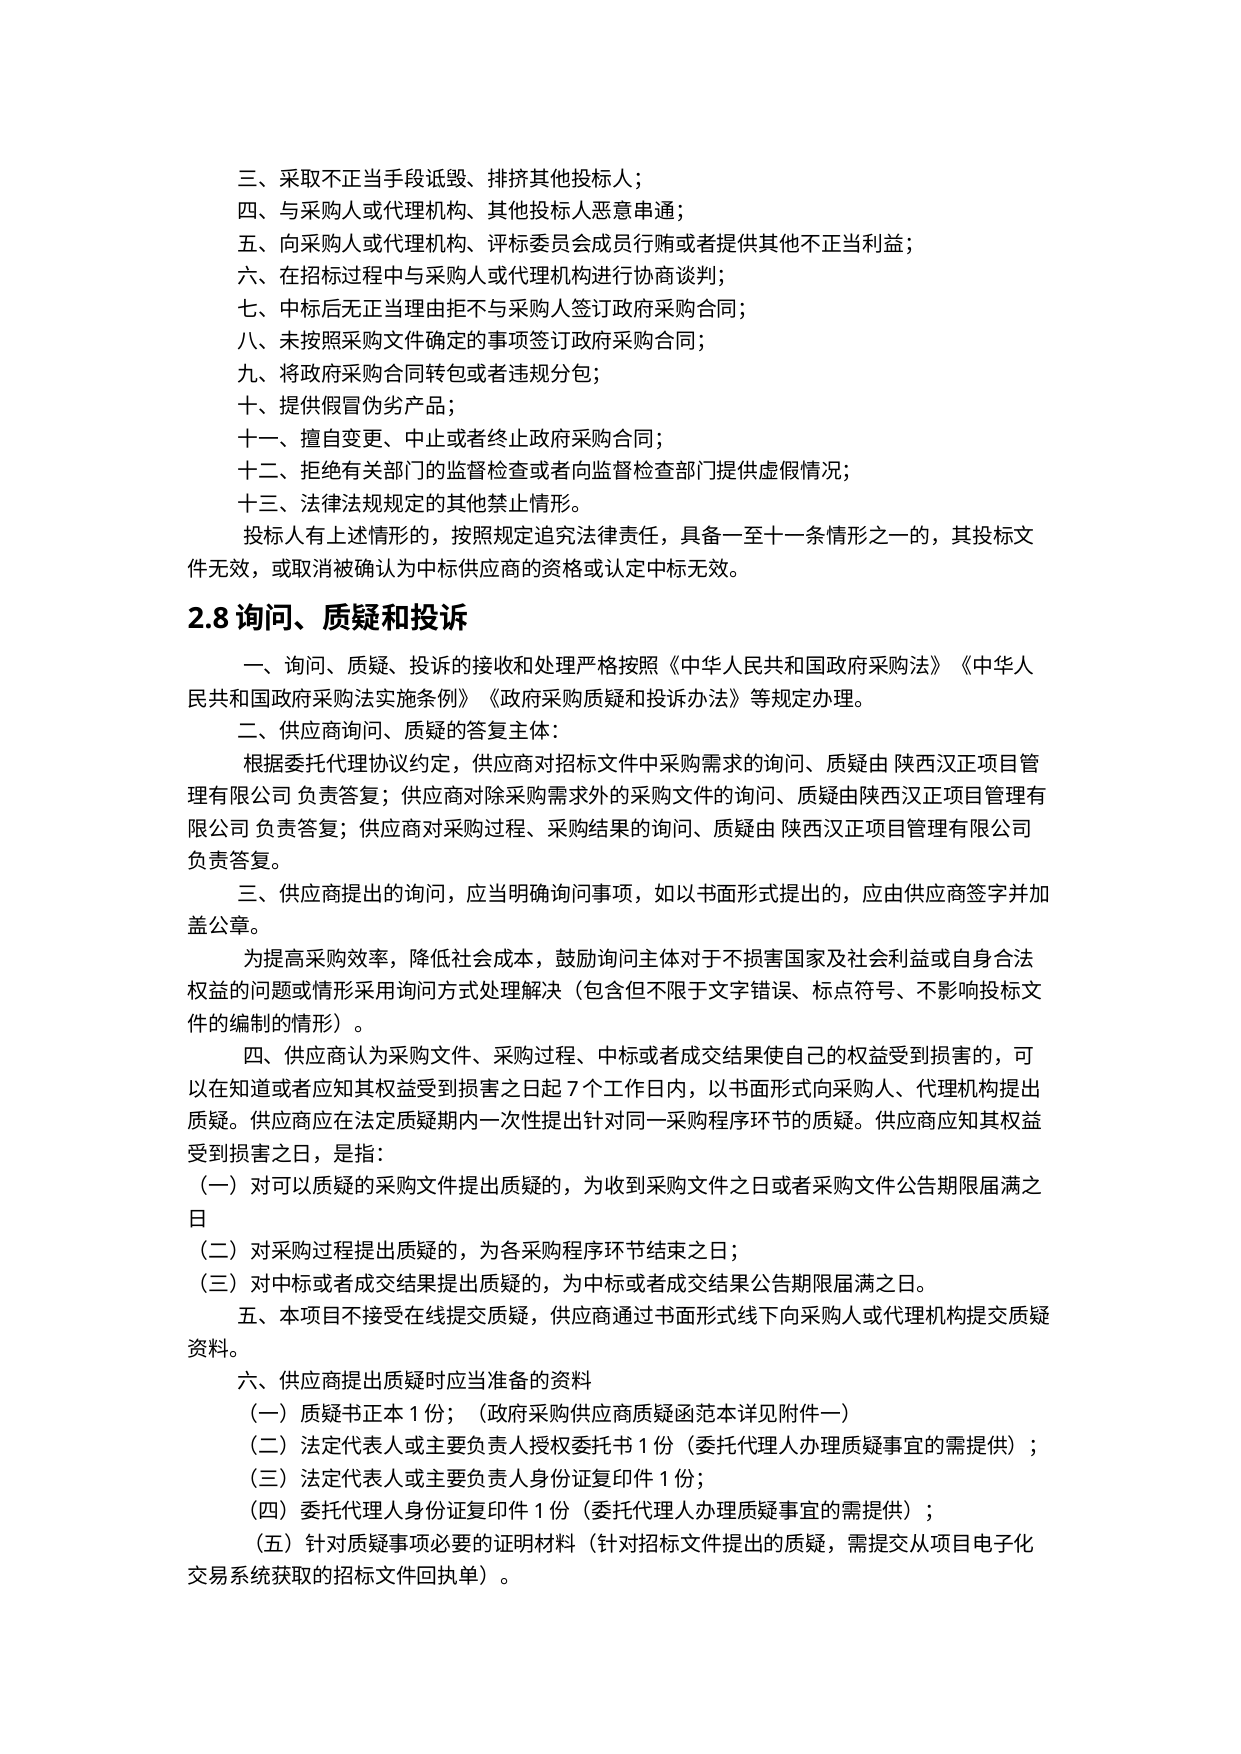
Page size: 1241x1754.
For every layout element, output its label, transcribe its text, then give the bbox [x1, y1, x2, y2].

text （一）质疑书正本1份；（政府采购供应商质疑函范本详见附件一） [187, 1397, 1053, 1429]
text （一）对可以质疑的采购文件提出质疑的，为收到采购文件之日或者采购文件公告期限届满之日 [187, 1169, 1053, 1234]
text 投标人有上述情形的，按照规定追究法律责任，具备一至十一条情形之一的，其投标文件无效，或取消被确认为中标供应商的资格或认定中标无效。 [187, 519, 1053, 584]
text （二）法定代表人或主要负责人授权委托书1份（委托代理人办理质疑事宜的需提供）； [187, 1429, 1053, 1462]
text （四）委托代理人身份证复印件1份（委托代理人办理质疑事宜的需提供）； [187, 1494, 1053, 1527]
text 十三、法律法规规定的其他禁止情形。 [187, 487, 1053, 519]
text 二、供应商询问、质疑的答复主体： [187, 714, 1053, 747]
text （三）法定代表人或主要负责人身份证复印件1份； [187, 1462, 1053, 1494]
text 六、在招标过程中与采购人或代理机构进行协商谈判； [187, 259, 1053, 292]
text （三）对中标或者成交结果提出质疑的，为中标或者成交结果公告期限届满之日。 [187, 1267, 1053, 1299]
text 五、本项目不接受在线提交质疑，供应商通过书面形式线下向采购人或代理机构提交质疑资料。 [187, 1299, 1053, 1364]
text 一、询问、质疑、投诉的接收和处理严格按照《中华人民共和国政府采购法》《中华人民共和国政府采购法实施条例》《政府采购质疑和投诉办法》等规定办理。 [187, 649, 1053, 714]
text 八、未按照采购文件确定的事项签订政府采购合同； [187, 324, 1053, 357]
text 四、与采购人或代理机构、其他投标人恶意串通； [187, 194, 1053, 227]
text 六、供应商提出质疑时应当准备的资料 [187, 1364, 1053, 1397]
text 根据委托代理协议约定，供应商对招标文件中采购需求的询问、质疑由 陕西汉正项目管理有限公司 负责答复；供应商对除采购需求外的采购文件的询问、质疑由陕西汉正项目管理有限公司 负责答复；供应商对采购过程、采购结果的询问、质疑由 陕西汉正项目管理有限公司 负责答复。 [187, 747, 1053, 877]
text 四、供应商认为采购文件、采购过程、中标或者成交结果使自己的权益受到损害的，可以在知道或者应知其权益受到损害之日起7个工作日内，以书面形式向采购人、代理机构提出质疑。供应商应在法定质疑期内一次性提出针对同一采购程序环节的质疑。供应商应知其权益受到损害之日，是指： [187, 1039, 1053, 1169]
text 七、中标后无正当理由拒不与采购人签订政府采购合同； [187, 292, 1053, 324]
text 五、向采购人或代理机构、评标委员会成员行贿或者提供其他不正当利益； [187, 227, 1053, 259]
text 十二、拒绝有关部门的监督检查或者向监督检查部门提供虚假情况； [187, 454, 1053, 487]
text 为提高采购效率，降低社会成本，鼓励询问主体对于不损害国家及社会利益或自身合法权益的问题或情形采用询问方式处理解决（包含但不限于文字错误、标点符号、不影响投标文件的编制的情形）。 [187, 942, 1053, 1039]
text （二）对采购过程提出质疑的，为各采购程序环节结束之日； [187, 1234, 1053, 1267]
text 2.8询问、质疑和投诉 [187, 584, 1053, 649]
text 九、将政府采购合同转包或者违规分包； [187, 357, 1053, 389]
text 十、提供假冒伪劣产品； [187, 389, 1053, 422]
text 十一、擅自变更、中止或者终止政府采购合同； [187, 422, 1053, 454]
text （五）针对质疑事项必要的证明材料（针对招标文件提出的质疑，需提交从项目电子化交易系统获取的招标文件回执单）。 [187, 1527, 1053, 1592]
text 三、采取不正当手段诋毁、排挤其他投标人； [187, 162, 1053, 194]
text 三、供应商提出的询问，应当明确询问事项，如以书面形式提出的，应由供应商签字并加盖公章。 [187, 877, 1053, 942]
